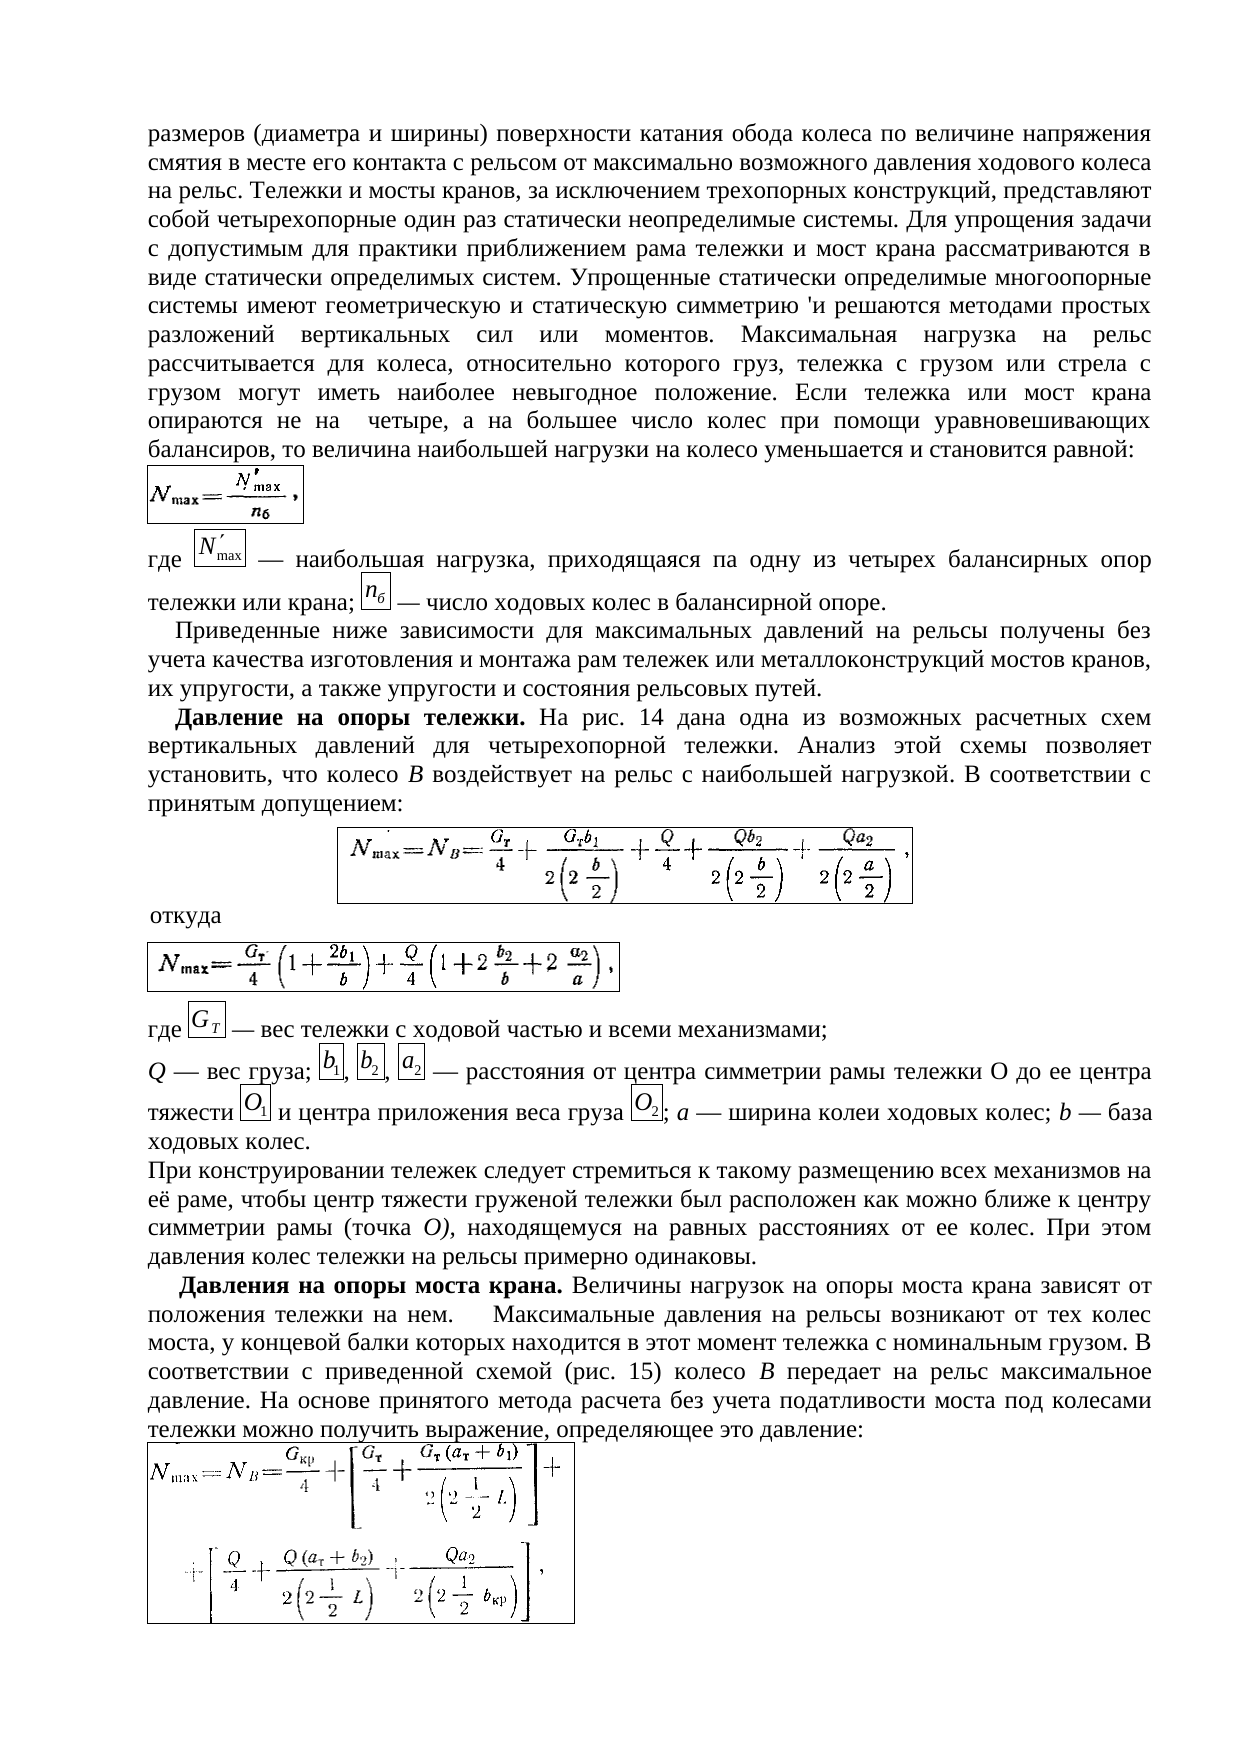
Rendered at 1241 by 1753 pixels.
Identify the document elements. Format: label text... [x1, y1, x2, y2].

text откуда [149, 900, 329, 929]
picture [148, 466, 303, 523]
text где — вес тележки с ходовой частью и всеми механизмами; [148, 1002, 1152, 1043]
picture [148, 1443, 574, 1623]
text где — наибольшая нагрузка, приходящаяся па одну из четырех балансирных опор тележки или крана; — число ходовых колес в балансирной опоре. [148, 529, 1152, 615]
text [148, 118, 1152, 463]
text При конструировании тележек следует стремиться к такому размещению всех механизмов на её раме, чтобы центр тяжести груженой тележки был расположен как можно ближе к центру симметрии рамы (точка О), находящемуся на равных расстояниях от ее колес. При этом давления колес тележки на рельсы примерно одинаковы. [148, 1155, 1152, 1270]
text Давление на опоры тележки. На рис. 14 дана одна из возможных расчетных схем вертикальных давлений для четырехопорной тележки. Анализ этой схемы позволяет установить, что колесо В воздействует на рельс с наибольшей нагрузкой. В соответствии с принятым допущением: [148, 702, 1152, 817]
text Приведенные ниже зависимости для максимальных давлений на рельсы получены без учета качества изготовления и монтажа рам тележек или металлоконструкций мостов кранов, их упругости, а также упругости и состояния рельсовых путей. [148, 615, 1152, 702]
picture [148, 943, 619, 991]
text Давления на опоры моста крана. Величины нагрузок на опоры моста крана зависят от положения тележки на нем. Максимальные давления на рельсы возникают от тех колес моста, у концевой балки которых находится в этот момент тележка с номинальным грузом. В соответствии с приведенной схемой (рис. 15) колесо В передает на рельс максимальное давление. На основе принятого метода расчета без учета податливости моста под колесами тележки можно получить выражение, определяющее это давление: [148, 1270, 1152, 1442]
text Q — вес груза; , , — расстояния от центра симметрии рамы тележки О до ее центра тяжести и центра приложения веса груза ; a — ширина колеи ходовых колес; b — база ходовых колес. [148, 1043, 1152, 1155]
picture [338, 828, 912, 903]
